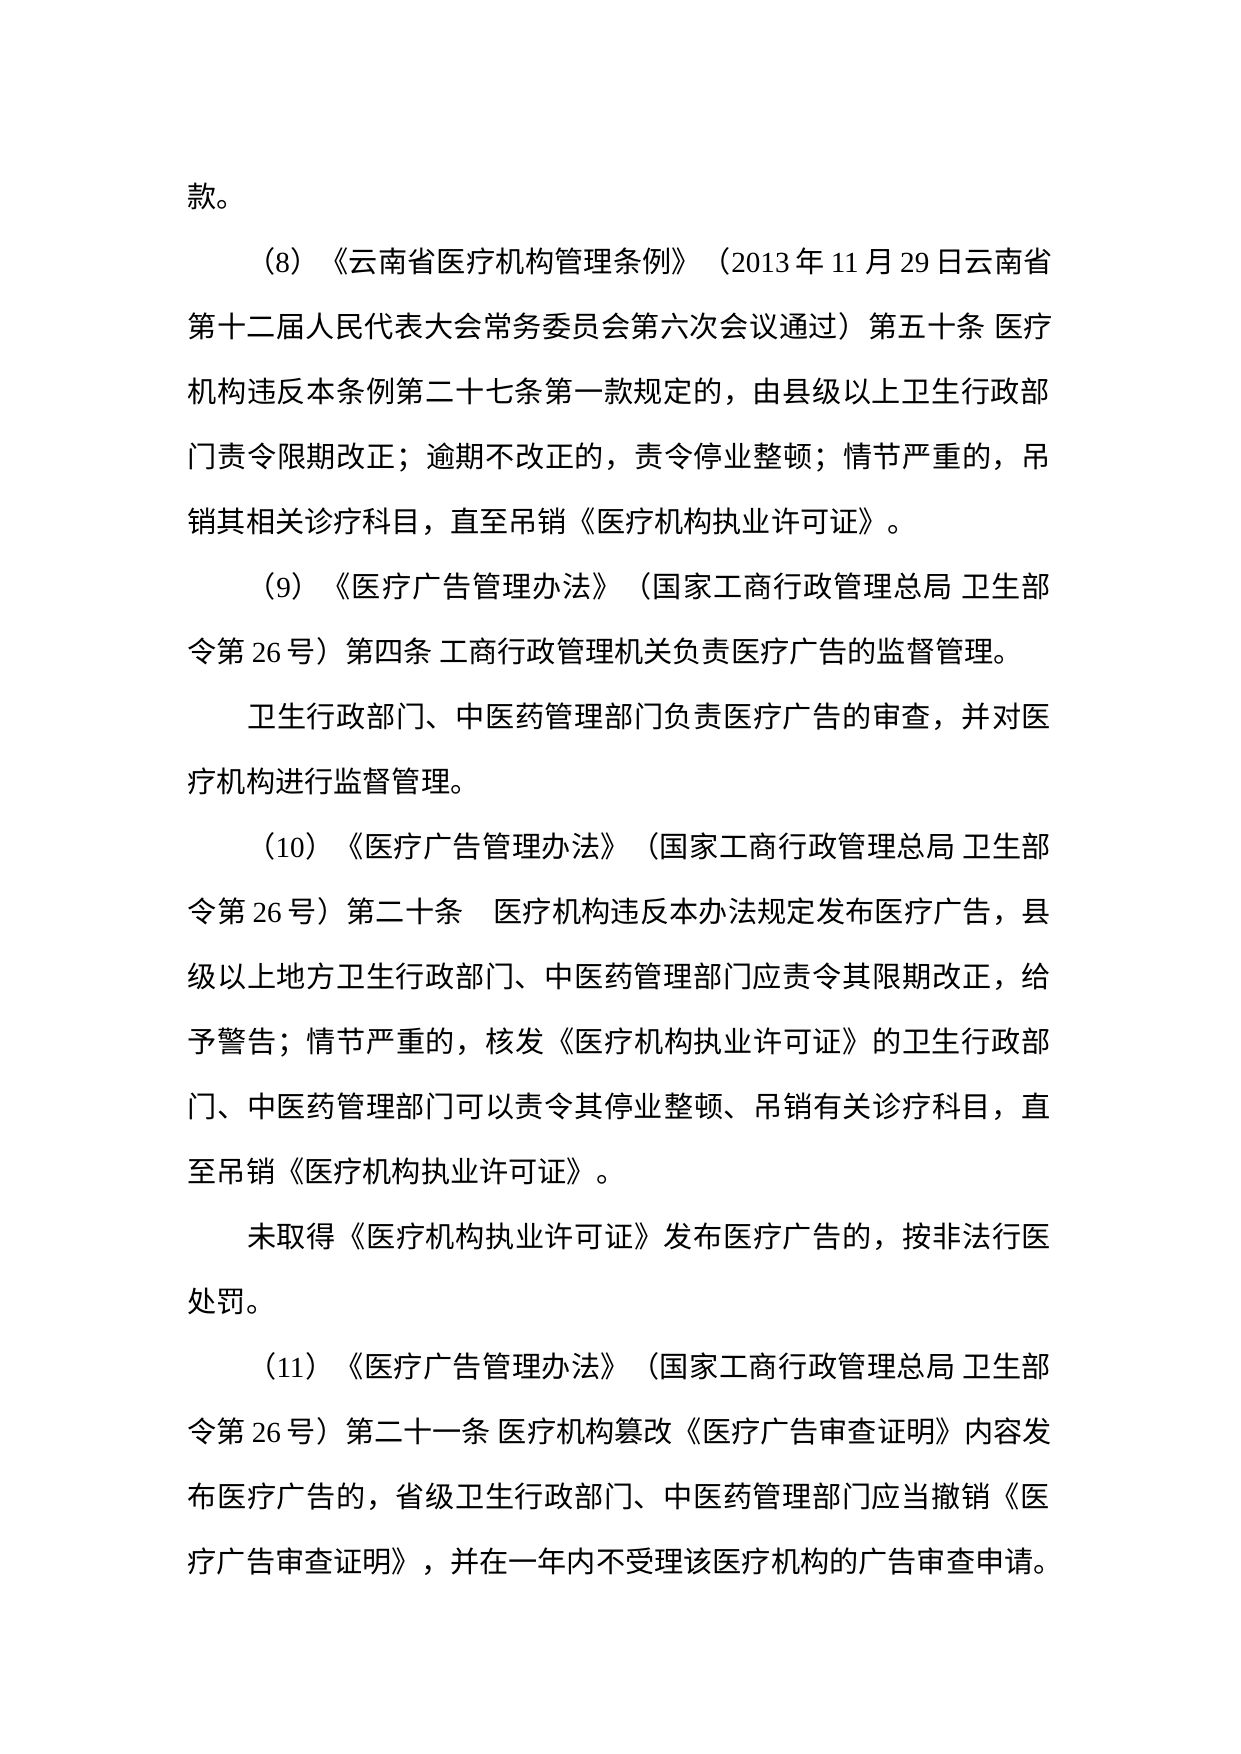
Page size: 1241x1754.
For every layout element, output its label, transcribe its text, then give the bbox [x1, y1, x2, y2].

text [187, 812, 1053, 1592]
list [187, 162, 1053, 227]
text （9）《医疗广告管理办法》（国家工商行政管理总局 卫生部令第26号）第四条 工商行政管理机关负责医疗广告的监督管理。 卫生行政部门、中医药管理部门负责医疗广告的审查，并对医疗机构进行监督管理。 [187, 552, 1053, 812]
list （8）《云南省医疗机构管理条例》（2013年11月29日云南省第十二届人民代表大会常务委员会第六次会议通过）第五十条 医疗机构违反本条例第二十七条第一款规定的，由县级以上卫生行政部门责令限期改正；逾期不改正的，责令停业整顿；情节严重的，吊销其相关诊疗科目，直至吊销《医疗机构执业许可证》。 [187, 227, 1053, 552]
